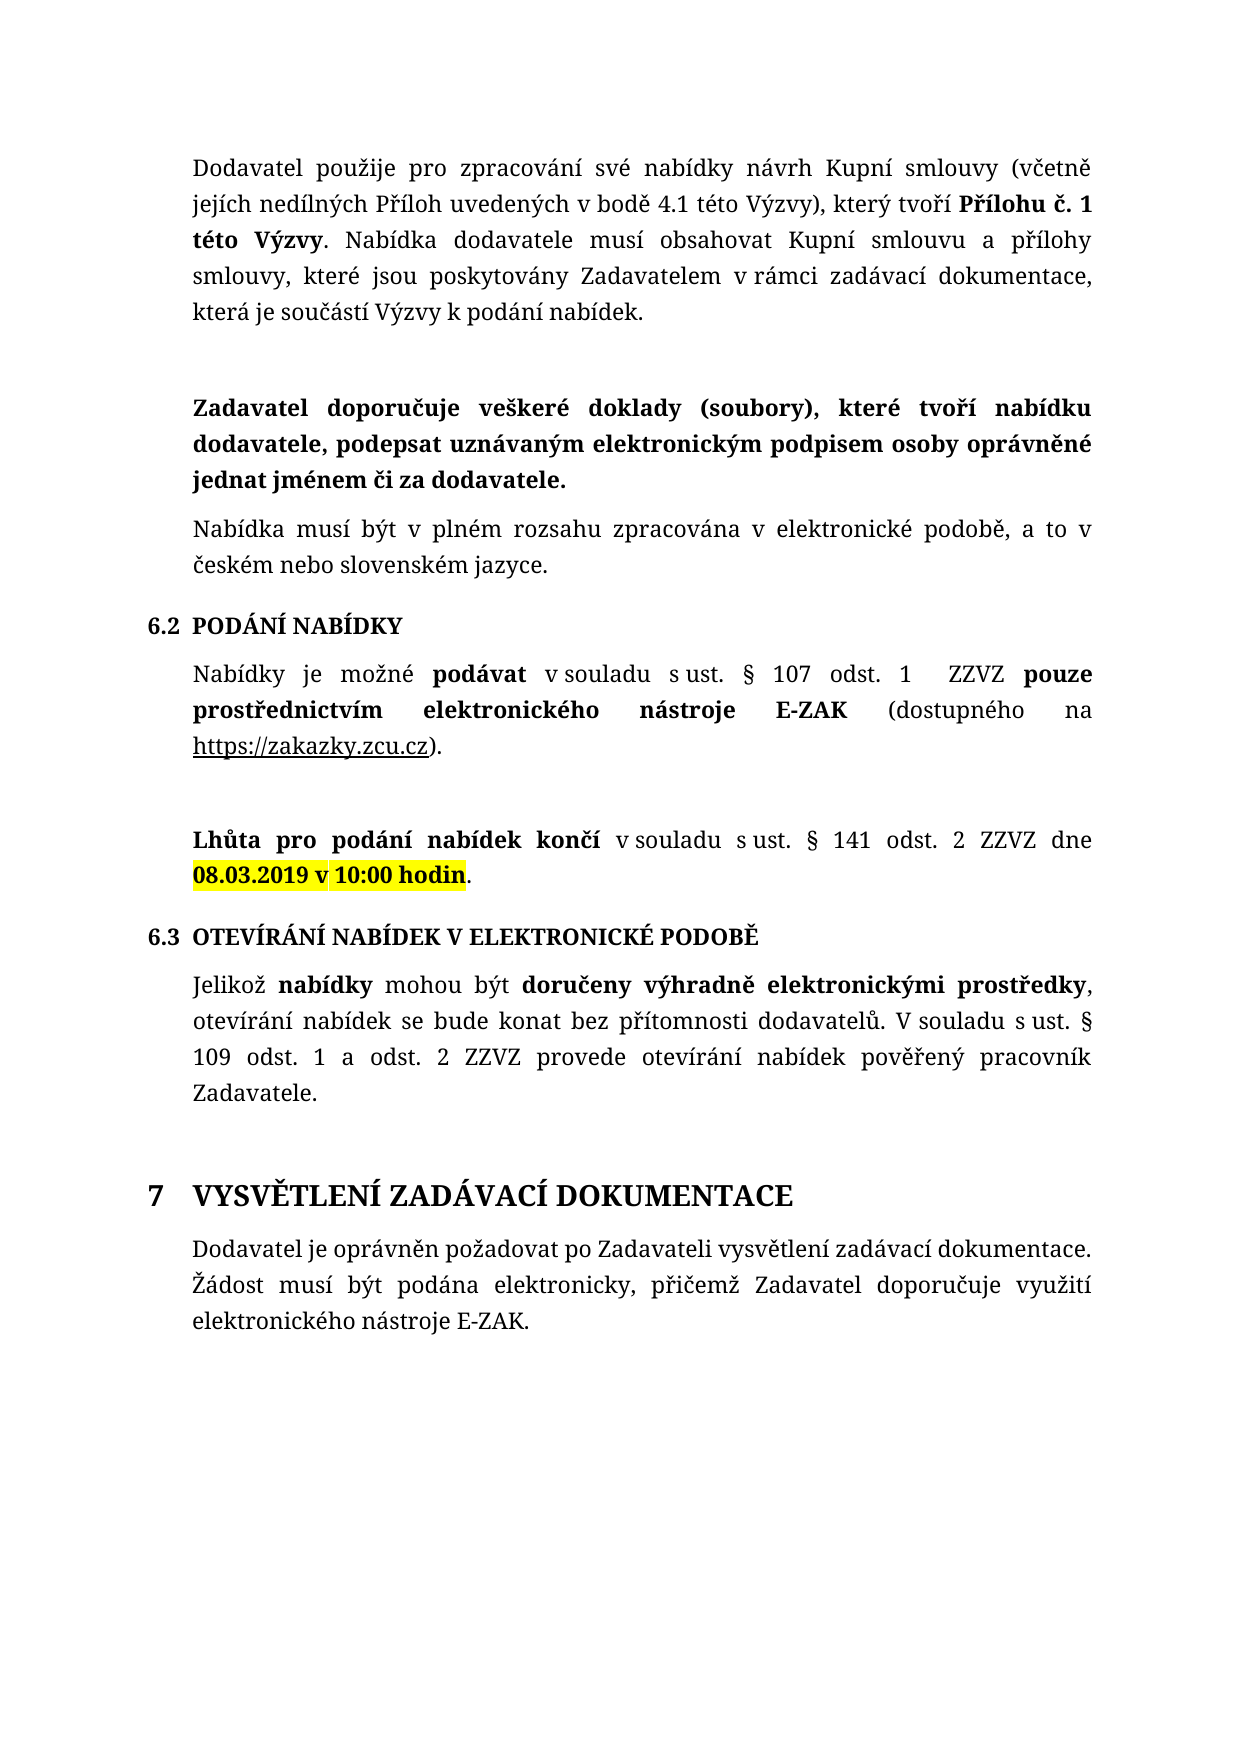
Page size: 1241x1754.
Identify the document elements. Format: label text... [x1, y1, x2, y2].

text Nabídka musí být v plném rozsahu zpracována v elektronické podobě, a to v českém nebo slovenském jazyce. [193, 513, 1093, 580]
text Dodavatel je oprávněn požadovat po Zadavateli vysvětlení zadávací dokumentace. Žádost musí být podána elektronicky, přičemž Zadavatel doporučuje využití elektronického nástroje E-ZAK. [192, 1233, 1093, 1336]
subtitle OTEVÍRÁNÍ NABÍDEK V ELEKTRONICKÉ PODOBĚ [148, 920, 1093, 952]
subtitle VYSVĚTLENÍ ZADÁVACÍ DOKUMENTACE [148, 1175, 1093, 1215]
text Lhůta pro podání nabídek končí v souladu s ust. § 141 odst. 2 ZZVZ dne 08.03.2019 v 10:00 hodin. [193, 823, 1093, 891]
text Dodavatel použije pro zpracování své nabídky návrh Kupní smlouvy (včetně jejích nedílných Příloh uvedených v bodě 4.1 této Výzvy), který tvoří Přílohu č. 1 této Výzvy. Nabídka dodavatele musí obsahovat Kupní smlouvu a přílohy smlouvy, které jsou poskytovány Zadavatelem v rámci zadávací dokumentace, která je součástí Výzvy k podání nabídek. [192, 152, 1093, 327]
text Nabídky je možné podávat v souladu s ust. § 107 odst. 1 ZZVZ pouze prostřednictvím elektronického nástroje E-ZAK (dostupného na https://zakazky.zcu.cz). [193, 658, 1093, 761]
text Zadavatel doporučuje veškeré doklady (soubory), které tvoří nabídku dodavatele, podepsat uznávaným elektronickým podpisem osoby oprávněné jednat jménem či za dodavatele. [193, 392, 1093, 496]
text Jelikož nabídky mohou být doručeny výhradně elektronickými prostředky, otevírání nabídek se bude konat bez přítomnosti dodavatelů. V souladu s ust. § 109 odst. 1 a odst. 2 ZZVZ provede otevírání nabídek pověřený pracovník Zadavatele. [193, 969, 1093, 1108]
subtitle PODÁNÍ NABÍDKY [147, 609, 1093, 641]
